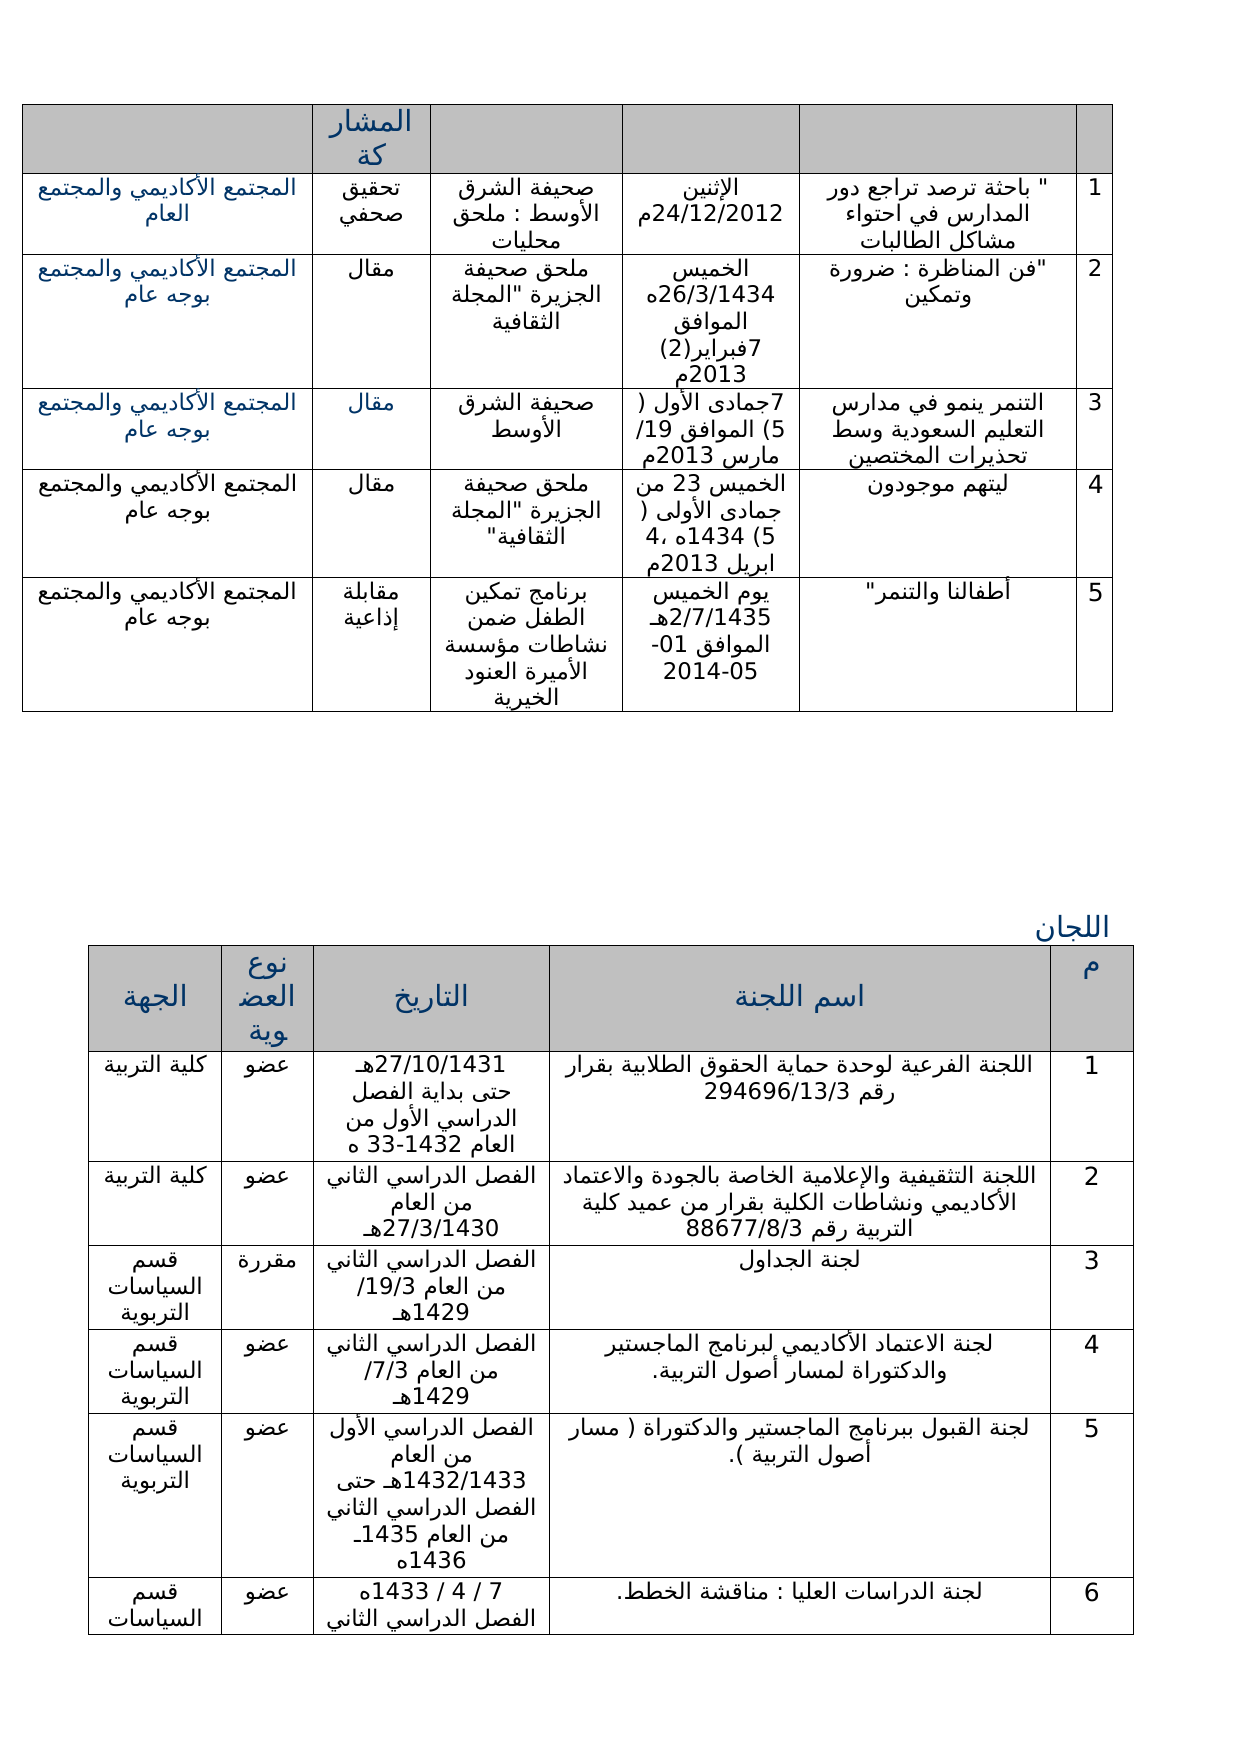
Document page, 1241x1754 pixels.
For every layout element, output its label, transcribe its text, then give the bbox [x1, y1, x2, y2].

table_cell أطفالنا والتنمر" [800, 578, 1076, 711]
table_cell مقابلة إذاعية [313, 578, 430, 711]
table_header اسم اللجنة [550, 946, 1050, 1051]
table_cell 5 [1051, 1414, 1133, 1577]
table_cell المجتمع الأكاديمي والمجتمع العام [23, 174, 312, 254]
table_cell الإثنين 24/12/2012م [623, 174, 799, 254]
table_cell 1 [1051, 1052, 1133, 1161]
table_cell لجنة الاعتماد الأكاديمي لبرنامج الماجستير والدكتوراة لمسار أصول التربية. [550, 1330, 1050, 1413]
table_cell مقال [313, 470, 430, 577]
table_cell عضو [222, 1162, 313, 1245]
table_cell مقررة [222, 1246, 313, 1329]
table_cell 1 [1077, 174, 1112, 254]
table_cell عضو [222, 1414, 313, 1577]
table_cell برنامج تمكين الطفل ضمن نشاطات مؤسسة الأميرة العنود الخيرية [431, 578, 622, 711]
table_header نوع العضوية [222, 946, 313, 1051]
table_cell ملحق صحيفة الجزيرة "المجلة الثقافية [431, 255, 622, 388]
table_header نوع المشاركة [313, 105, 430, 173]
text اللجان [109, 911, 1110, 945]
table_cell المجتمع الأكاديمي والمجتمع بوجه عام [23, 255, 312, 388]
table_cell الفصل الدراسي الثاني من العام 19/3/ 1429هـ [314, 1246, 549, 1329]
table_header م [1077, 105, 1112, 173]
table_cell 27/10/1431هـ حتى بداية الفصل الدراسي الأول من العام 1432-33 ه [314, 1052, 549, 1161]
table_cell ليتهم موجودون [800, 470, 1076, 577]
table_cell قسم السياسات التربوية [89, 1414, 221, 1577]
table_cell صحيفة الشرق الأوسط [431, 389, 622, 469]
table_cell مقال [313, 255, 430, 388]
table_cell قسم السياسات التربوية [89, 1330, 221, 1413]
table_cell كلية التربية [89, 1162, 221, 1245]
table_cell عضو [222, 1578, 313, 1634]
table_cell "فن المناظرة : ضرورة وتمكين [800, 255, 1076, 388]
table_cell ملحق صحيفة الجزيرة "المجلة الثقافية" [431, 470, 622, 577]
table_cell 7جمادى الأول (5) الموافق 19/ مارس 2013م [623, 389, 799, 469]
table_cell اللجنة الفرعية لوحدة حماية الحقوق الطلابية بقرار رقم 294696/13/3 [550, 1052, 1050, 1161]
table_cell كلية التربية [89, 1052, 221, 1161]
table_cell 2 [1051, 1162, 1133, 1245]
table_cell المجتمع الأكاديمي والمجتمع بوجه عام [23, 578, 312, 711]
table_header التاريخ [314, 946, 549, 1051]
table_cell صحيفة الشرق الأوسط : ملحق محليات [431, 174, 622, 254]
table_cell لجنة الجداول [550, 1246, 1050, 1329]
table_cell عضو [222, 1052, 313, 1161]
table_cell الخميس 26/3/1434ه الموافق 7فبراير(2) 2013م [623, 255, 799, 388]
table_header م [1051, 946, 1133, 1051]
table_cell 6 [1051, 1578, 1133, 1634]
table_header تاريخها [623, 105, 799, 173]
table_cell 5 [1077, 578, 1112, 711]
table_cell 2 [1077, 255, 1112, 388]
table_cell الفصل الدراسي الثاني من العام 27/3/1430هـ [314, 1162, 549, 1245]
table_cell 4 [1077, 470, 1112, 577]
table_cell عضو [222, 1330, 313, 1413]
table_cell يوم الخميس 2/7/1435هـ الموافق 01-05-2014 [623, 578, 799, 711]
table_cell 3 [1077, 389, 1112, 469]
table_cell 3 [1051, 1246, 1133, 1329]
table_cell المجتمع الأكاديمي والمجتمع بوجه عام [23, 470, 312, 577]
table_cell 4 [1051, 1330, 1133, 1413]
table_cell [89, 1578, 221, 1634]
table_cell " باحثة ترصد تراجع دور المدارس في احتواء مشاكل الطالبات [800, 174, 1076, 254]
table_cell تحقيق صحفي [313, 174, 430, 254]
table_cell التنمر ينمو في مدارس التعليم السعودية وسط تحذيرات المختصين [800, 389, 1076, 469]
table_cell المجتمع الأكاديمي والمجتمع بوجه عام [23, 389, 312, 469]
table_cell الفصل الدراسي الثاني من العام 7/3/ 1429هـ [314, 1330, 549, 1413]
table_cell اللجنة التثقيفية والإعلامية الخاصة بالجودة والاعتماد الأكاديمي ونشاطات الكلية بقرار من عميد كلية التربية رقم 88677/8/3 [550, 1162, 1050, 1245]
table_header المكان [431, 105, 622, 173]
table_cell مقال [313, 389, 430, 469]
table_header الجهة المستفيدة [23, 105, 312, 173]
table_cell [314, 1578, 549, 1634]
table_header المشاركة [800, 105, 1076, 173]
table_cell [550, 1578, 1050, 1634]
table_cell الفصل الدراسي الأول من العام 1432/1433هـ حتى الفصل الدراسي الثاني من العام 1435ـ1436ه [314, 1414, 549, 1577]
table_header الجهة [89, 946, 221, 1051]
table_cell لجنة القبول ببرنامج الماجستير والدكتوراة ( مسار أصول التربية ). [550, 1414, 1050, 1577]
table_cell الخميس 23 من جمادى الأولى (5) 1434ه ،4 ابريل 2013م [623, 470, 799, 577]
table_cell قسم السياسات التربوية [89, 1246, 221, 1329]
